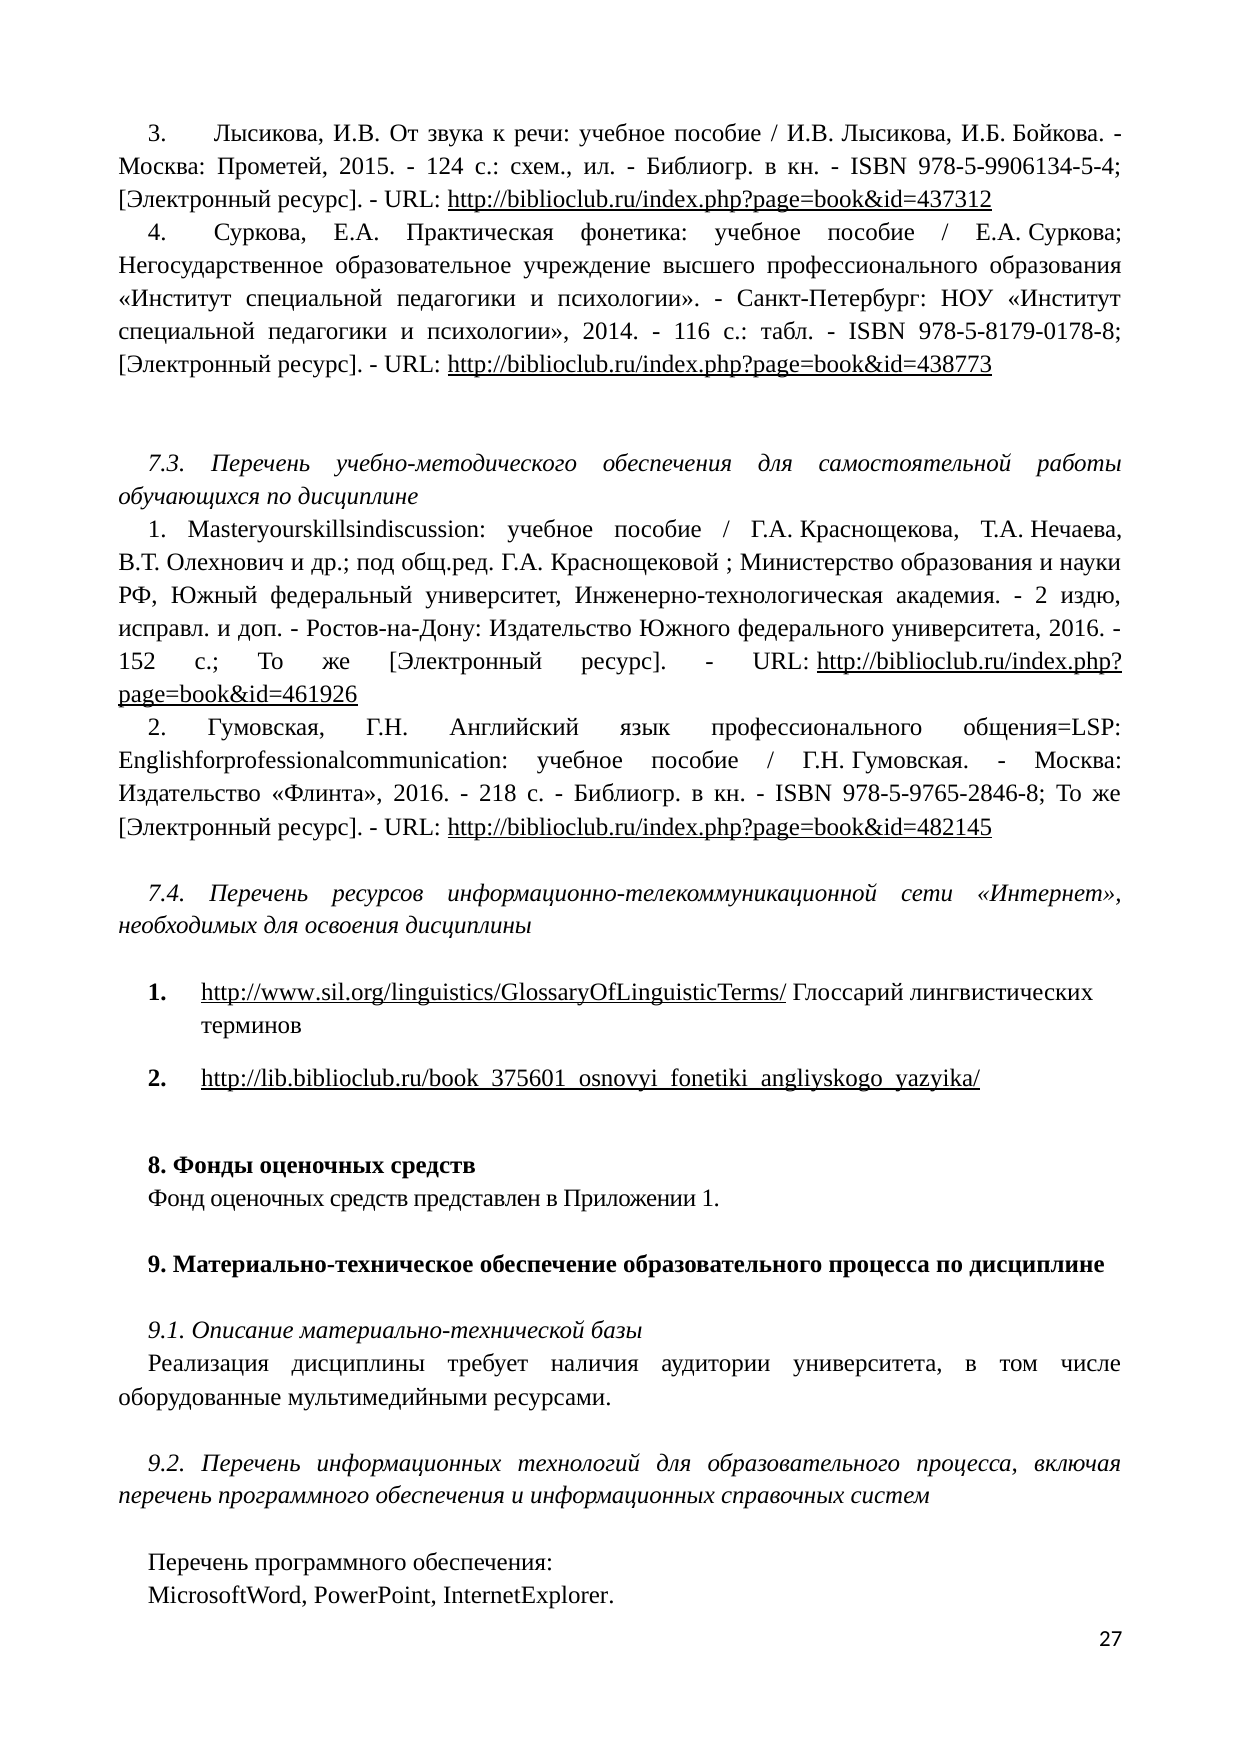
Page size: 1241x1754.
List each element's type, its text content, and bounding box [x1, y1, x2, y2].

list Суркова, Е.А. Практическая фонетика: учебное пособие / Е.А. Суркова; Негосударственное образовательное учреждение высшего профессионального образования «Институт специальной педагогики и психологии». - Санкт-Петербург: НОУ «Институт специальной педагогики и психологии», 2014. - 116 с.: табл. - ISBN 978-5-8179-0178-8; [Электронный ресурс]. - URL: http://biblioclub.ru/index.php?page=book&id=438773 [118, 217, 1122, 378]
text Реализация дисциплины требует наличия аудитории университета, в том числе оборудованные мультимедийными ресурсами. [118, 1348, 1122, 1410]
text 7.4. Перечень ресурсов информационно-телекоммуникационной сети «Интернет», необходимых для освоения дисциплины [118, 878, 1122, 939]
list http://www.sil.org/linguistics/GlossaryOfLinguisticTerms/ Глоссарий лингвистических терминов [148, 977, 1122, 1038]
text 2. Гумовская, Г.Н. Английский язык профессионального общения=LSP: Englishforprofessionalcommunication: учебное пособие / Г.Н. Гумовская. - Москва: Издательство «Флинта», 2016. - 218 с. - Библиогр. в кн. - ISBN 978-5-9765-2846-8; То же [Электронный ресурс]. - URL: http://biblioclub.ru/index.php?page=book&id=482145 [118, 712, 1122, 840]
list Лысикова, И.В. От звука к речи: учебное пособие / И.В. Лысикова, И.Б. Бойкова. - Москва: Прометей, 2015. - 124 с.: схем., ил. - Библиогр. в кн. - ISBN 978-5-9906134-5-4; [Электронный ресурс]. - URL: http://biblioclub.ru/index.php?page=book&id=437312 [118, 118, 1122, 213]
text 9. Материально-техническое обеспечение образовательного процесса по дисциплине [118, 1249, 1122, 1278]
text Фонд оценочных средств представлен в Приложении 1. [118, 1183, 1122, 1212]
text 7.3. Перечень учебно-методического обеспечения для самостоятельной работы обучающихся по дисциплине [118, 448, 1122, 510]
text 8. Фонды оценочных средств [118, 1150, 1122, 1179]
text Перечень программного обеспечения: [118, 1547, 1122, 1575]
list http://lib.biblioclub.ru/book_375601_osnovyi_fonetiki_angliyskogo_yazyika/ [148, 1063, 1122, 1092]
text MicrosoftWord, PowerPoint, InternetExplorer. [118, 1580, 1122, 1608]
text 1. Masteryourskillsindiscussion: учебное пособие / Г.А. Краснощекова, Т.А. Нечаева, В.Т. Олехнович и др.; под общ.ред. Г.А. Краснощековой ; Министерство образования и науки РФ, Южный федеральный университет, Инженерно-технологическая академия. - 2 издю, исправл. и доп. - Ростов-на-Дону: Издательство Южного федерального университета, 2016. - 152 с.; То же [Электронный ресурс]. - URL: http://biblioclub.ru/index.php?page=book&id=461926 [118, 514, 1122, 708]
text 9.1. Описание материально-технической базы [118, 1316, 1122, 1344]
text 9.2. Перечень информационных технологий для образовательного процесса, включая перечень программного обеспечения и информационных справочных систем [118, 1448, 1122, 1509]
